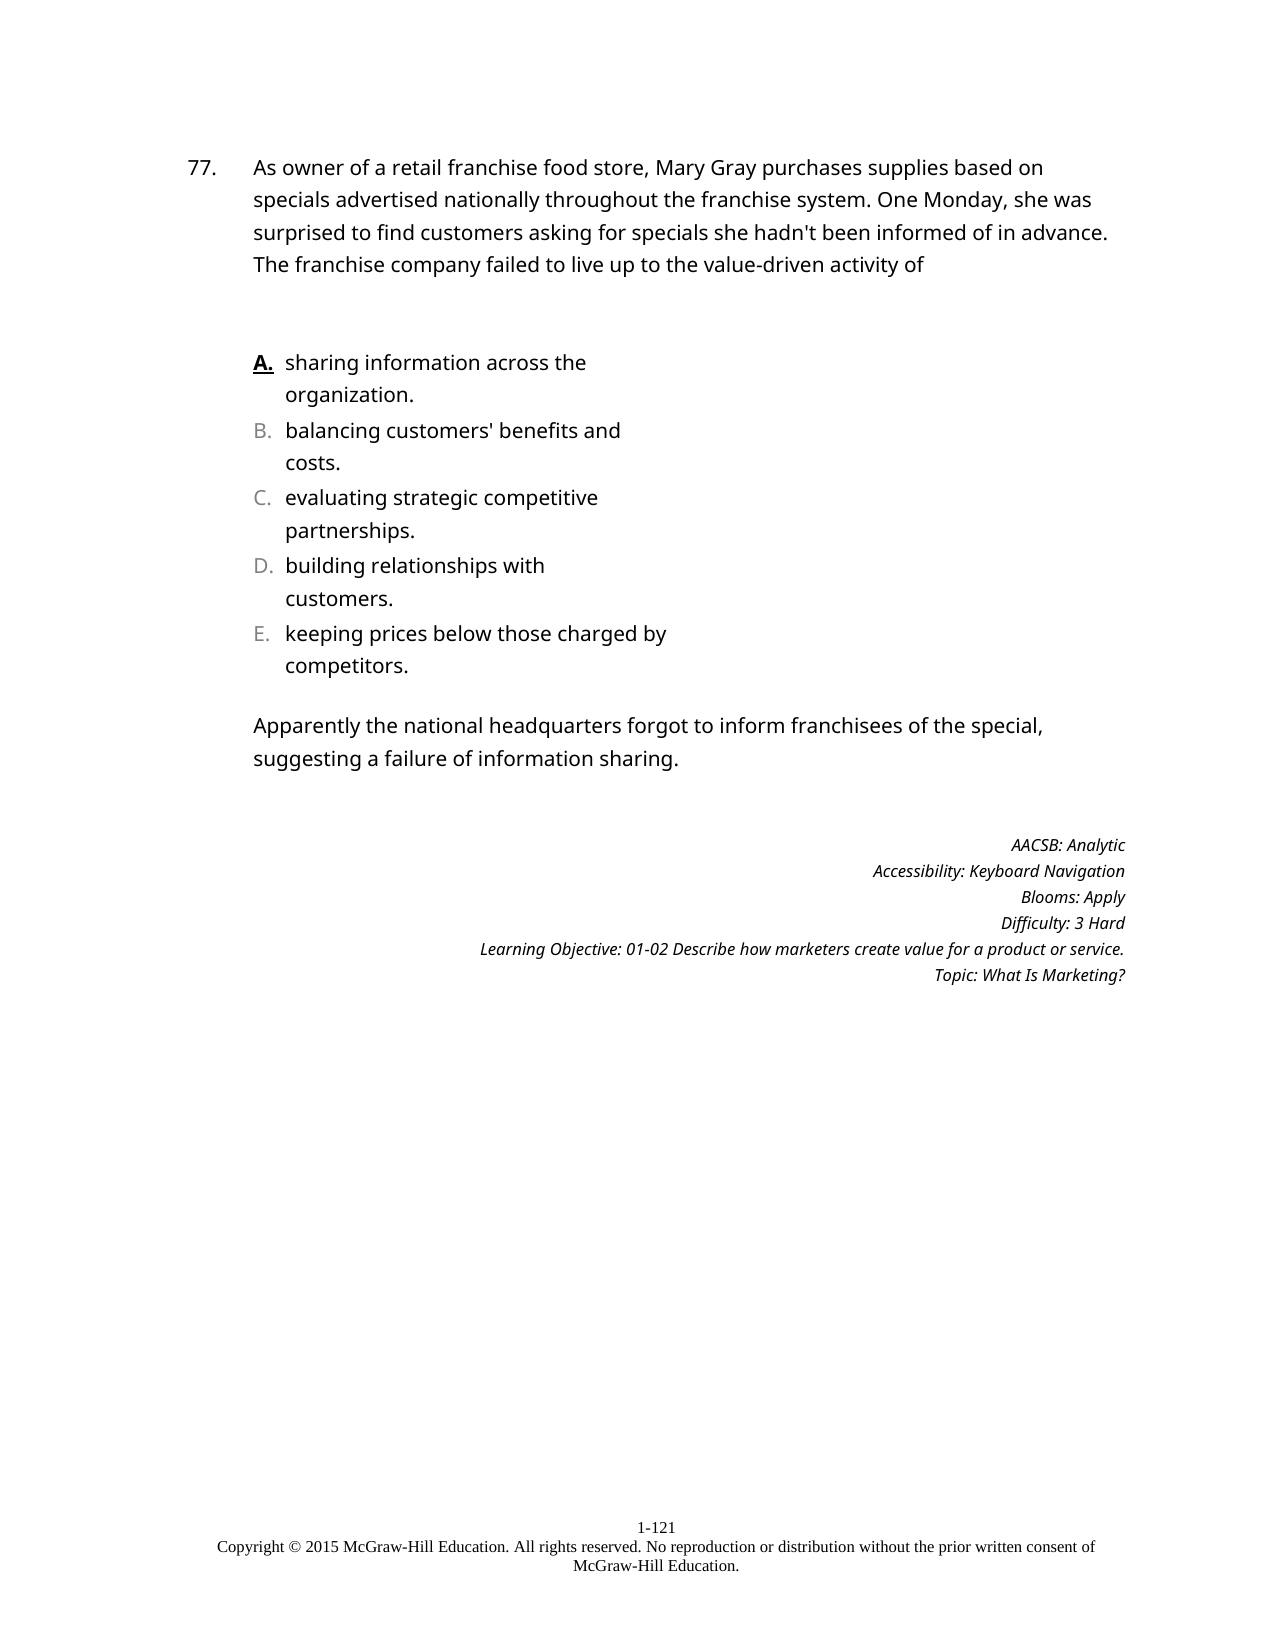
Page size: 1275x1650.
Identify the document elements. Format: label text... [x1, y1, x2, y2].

table_header 77. [188, 153, 253, 804]
table_header AACSB: Analytic Accessibility: Keyboard Navigation Blooms: Apply Difficulty: 3 Hard Learning Objective: 01-02 Describe how marketers create value for a product or service. Topic: What Is Marketing? [188, 833, 1125, 1022]
table_header As owner of a retail franchise food store, Mary Gray purchases supplies based on specials advertised nationally throughout the franchise system. One Monday, she was surprised to find customers asking for specials she hadn't been informed of in advance. The franchise company failed to live up to the value-driven activity of Apparently the national headquarters forgot to inform franchisees of the special, suggesting a failure of information sharing. [253, 153, 1125, 804]
